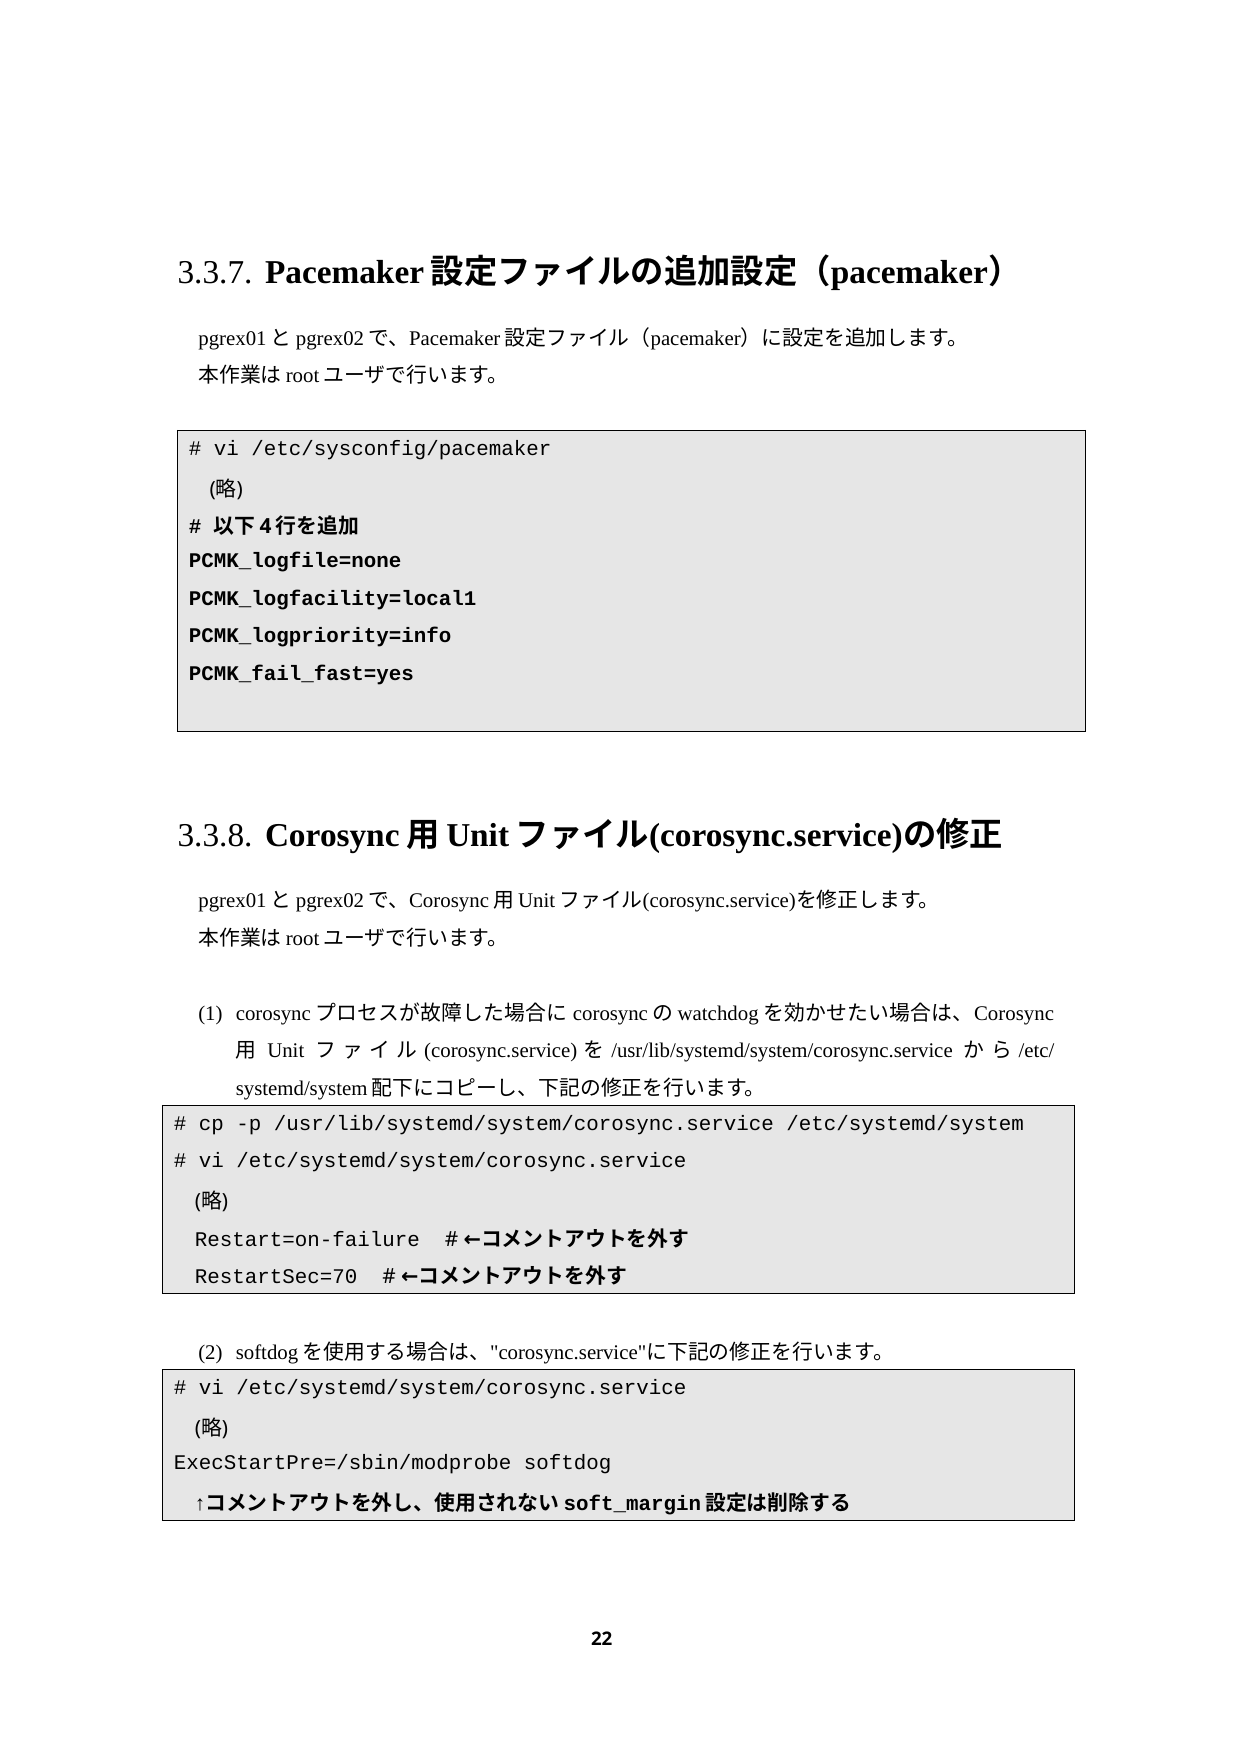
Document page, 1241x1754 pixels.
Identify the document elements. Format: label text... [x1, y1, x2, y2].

table_header # vi /etc/sysconfig/pacemaker (略) # 以下4行を追加 PCMK_logfile=none PCMK_logfacility=local1 PCMK_logpriority=info PCMK_fail_fast=yes [178, 431, 1085, 731]
table_header # cp -p /usr/lib/systemd/system/corosync.service /etc/systemd/system # vi /etc/systemd/system/corosync.service (略) Restart=on-failure # ←コメントアウトを外す RestartSec=70 # ←コメントアウトを外す [163, 1106, 1074, 1293]
list softdogを使用する場合は、"corosync.service"に下記の修正を行います。 [198, 1332, 1054, 1369]
text 本作業はrootユーザで行います。 [177, 355, 1054, 392]
text 本作業はrootユーザで行います。 [177, 917, 1054, 955]
text pgrex01とpgrex02で、Pacemaker設定ファイル（pacemaker）に設定を追加します。 [177, 317, 1054, 355]
table_header # vi /etc/systemd/system/corosync.service (略) ExecStartPre=/sbin/modprobe softdog ↑コメントアウトを外し、使用されないsoft_margin設定は削除する [163, 1370, 1074, 1520]
subtitle Pacemaker設定ファイルの追加設定（pacemaker） [177, 232, 1063, 307]
subtitle Corosync用Unitファイル(corosync.service)の修正 [177, 794, 1063, 869]
text pgrex01とpgrex02で、Corosync用Unitファイル(corosync.service)を修正します。 [177, 880, 1054, 917]
list corosyncプロセスが故障した場合にcorosyncのwatchdogを効かせたい場合は、Corosync用Unitファイル(corosync.service)を/usr/lib/systemd/system/corosync.serviceから/etc/systemd/system配下にコピーし、下記の修正を行います。 [198, 992, 1054, 1105]
